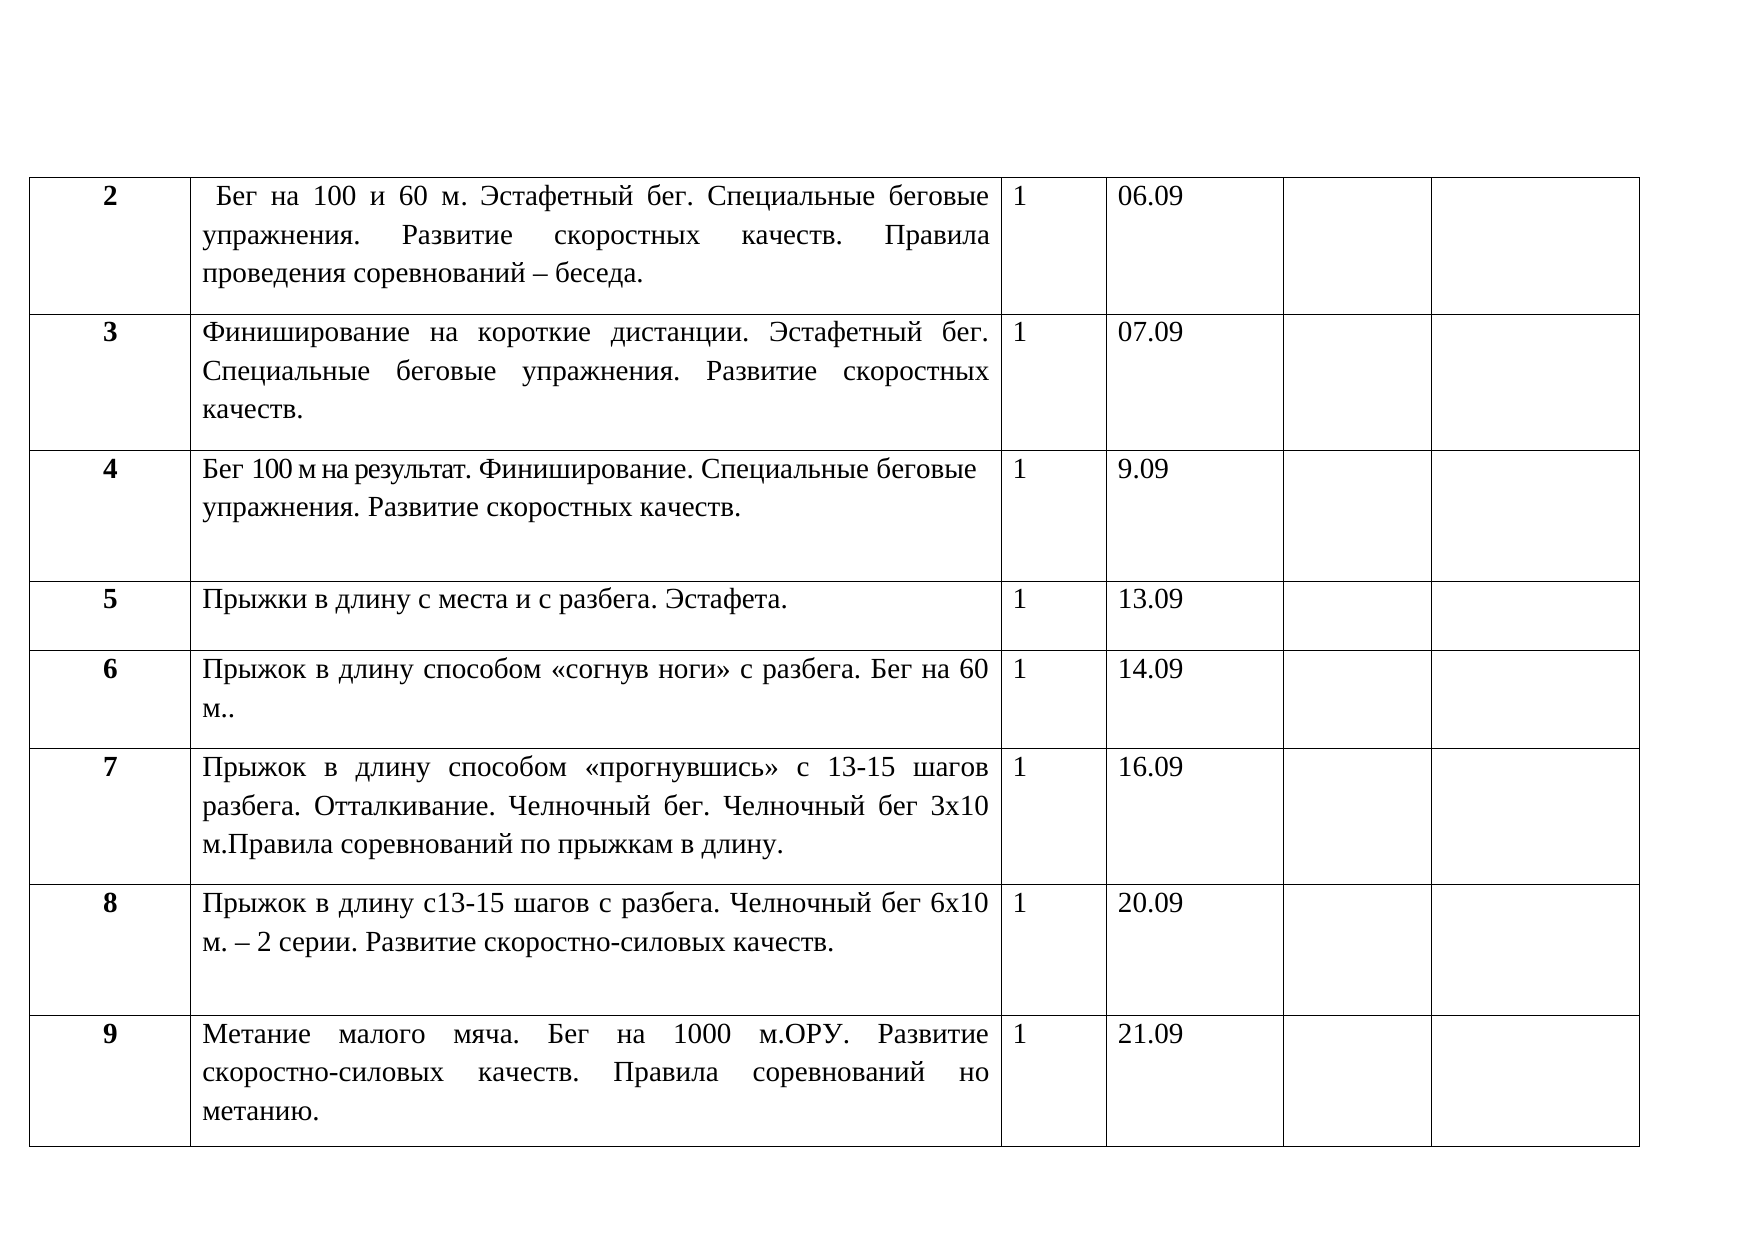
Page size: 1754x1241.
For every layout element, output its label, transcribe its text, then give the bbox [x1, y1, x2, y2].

table_cell [1432, 749, 1639, 884]
table_cell 2 [30, 178, 190, 313]
table_cell 7 [30, 749, 190, 884]
table_cell [1284, 651, 1431, 748]
table_cell [1432, 582, 1639, 650]
table_cell [1432, 451, 1639, 581]
table_cell 1 [1002, 1016, 1106, 1146]
table_cell [1284, 178, 1431, 313]
table_cell [1432, 315, 1639, 450]
table_cell 5 [30, 582, 190, 650]
table_cell 21.09 [1107, 1016, 1283, 1146]
table_cell 1 [1002, 582, 1106, 650]
table_cell 1 [1002, 451, 1106, 581]
table_cell [1284, 451, 1431, 581]
table_cell [1284, 749, 1431, 884]
table_cell Прыжок в длину способом «прогнувшись» с 13-15 шагов разбега. Отталкивание. Челночный бег. Челночный бег 3х10 м.Правила соревнований по прыжкам в длину. [191, 749, 1001, 884]
table_cell Финиширование на короткие дистанции. Эстафетный бег. Специальные беговые упражнения. Развитие скоростных качеств. [191, 315, 1001, 450]
table_cell Прыжок в длину с13-15 шагов с разбега. Челночный бег 6х10 м. – 2 серии. Развитие скоростно-силовых качеств. [191, 885, 1001, 1015]
table_cell 3 [30, 315, 190, 450]
table_cell Метание малого мяча. Бег на 1000 м.ОРУ. Развитие скоростно-силовых качеств. Правила соревнований но метанию. [191, 1016, 1001, 1146]
table_cell [1432, 1016, 1639, 1146]
table_cell Бег 100 м на результат. Финиширование. Специальные беговые упражнения. Развитие скоростных качеств. [191, 451, 1001, 581]
table_cell 1 [1002, 885, 1106, 1015]
table_cell 4 [30, 451, 190, 581]
table_cell 16.09 [1107, 749, 1283, 884]
table_cell [1432, 178, 1639, 313]
table_cell 1 [1002, 651, 1106, 748]
table_cell 20.09 [1107, 885, 1283, 1015]
table_cell 8 [30, 885, 190, 1015]
table_cell [1432, 651, 1639, 748]
table_cell 9.09 [1107, 451, 1283, 581]
table_cell 1 [1002, 178, 1106, 313]
table_cell [1284, 582, 1431, 650]
table_cell 9 [30, 1016, 190, 1146]
table_cell 1 [1002, 749, 1106, 884]
table_cell Прыжок в длину способом «согнув ноги» с разбега. Бег на 60 м.. [191, 651, 1001, 748]
table_cell Бег на 100 и 60 м. Эстафетный бег. Специальные беговые упражнения. Развитие скоростных качеств. Правила проведения соревнований – беседа. [191, 178, 1001, 313]
table_cell 06.09 [1107, 178, 1283, 313]
table_cell 14.09 [1107, 651, 1283, 748]
table_cell 13.09 [1107, 582, 1283, 650]
table_cell [1284, 1016, 1431, 1146]
table_cell 6 [30, 651, 190, 748]
table_cell [1284, 315, 1431, 450]
table_cell Прыжки в длину с места и с разбега. Эстафета. [191, 582, 1001, 650]
table_cell 07.09 [1107, 315, 1283, 450]
table_cell [1432, 885, 1639, 1015]
table_cell 1 [1002, 315, 1106, 450]
table_cell [1284, 885, 1431, 1015]
